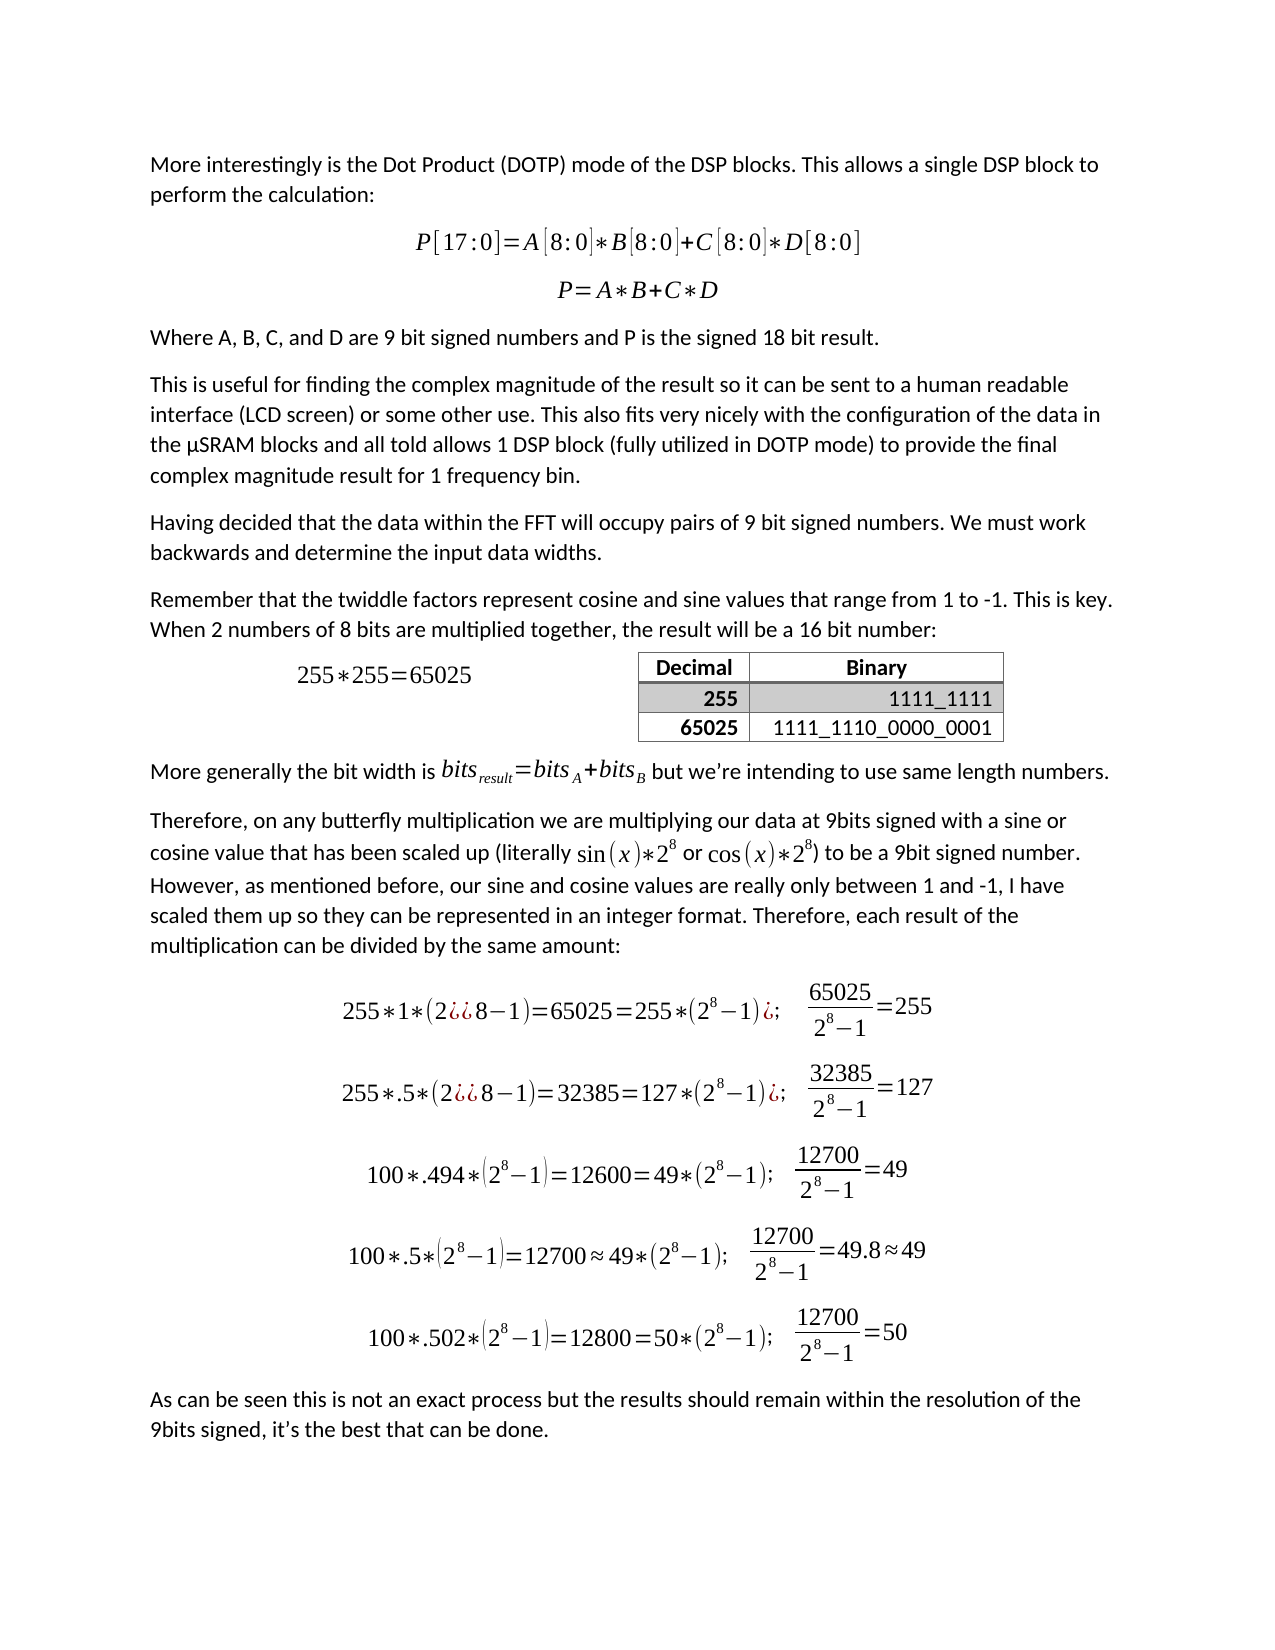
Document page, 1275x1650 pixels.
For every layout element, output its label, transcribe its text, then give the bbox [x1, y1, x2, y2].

text ; [150, 1141, 1125, 1204]
text More generally the bit width is but we’re intending to use same length numbers. [150, 756, 1125, 787]
text ; [150, 1304, 1125, 1366]
table_cell 1111_1111 [750, 684, 1003, 712]
table_cell 255 [639, 684, 749, 712]
table_cell 65025 [639, 713, 749, 741]
table_header Binary [750, 653, 1003, 681]
text As can be seen this is not an exact process but the results should remain within the resolution of the 9bits signed, it’s the best that can be done. [150, 1385, 1125, 1443]
table_cell 1111_1110_0000_0001 [750, 713, 1003, 741]
text Remember that the twiddle factors represent cosine and sine values that range from 1 to -1. This is key. When 2 numbers of 8 bits are multiplied together, the result will be a 16 bit number: [150, 585, 1125, 643]
text ; [150, 1060, 1125, 1122]
text Having decided that the data within the FFT will occupy pairs of 9 bit signed numbers. We must work backwards and determine the input data widths. [150, 508, 1125, 566]
text More interestingly is the Dot Product (DOTP) mode of the DSP blocks. This allows a single DSP block to perform the calculation: [150, 150, 1125, 208]
text This is useful for finding the complex magnitude of the result so it can be sent to a human readable interface (LCD screen) or some other use. This also fits very nicely with the configuration of the data in the µSRAM blocks and all told allows 1 DSP block (fully utilized in DOTP mode) to provide the final complex magnitude result for 1 frequency bin. [150, 370, 1125, 489]
text Therefore, on any butterfly multiplication we are multiplying our data at 9bits signed with a sine or cosine value that has been scaled up (literally or ) to be a 9bit signed number. However, as mentioned before, our sine and cosine values are really only between 1 and -1, I have scaled them up so they can be represented in an integer format. Therefore, each result of the multiplication can be divided by the same amount: [150, 806, 1125, 959]
text ; [150, 1222, 1125, 1285]
text Where A, B, C, and D are 9 bit signed numbers and P is the signed 18 bit result. [150, 323, 1125, 351]
table_header Decimal [639, 653, 749, 681]
text ; [150, 978, 1125, 1041]
